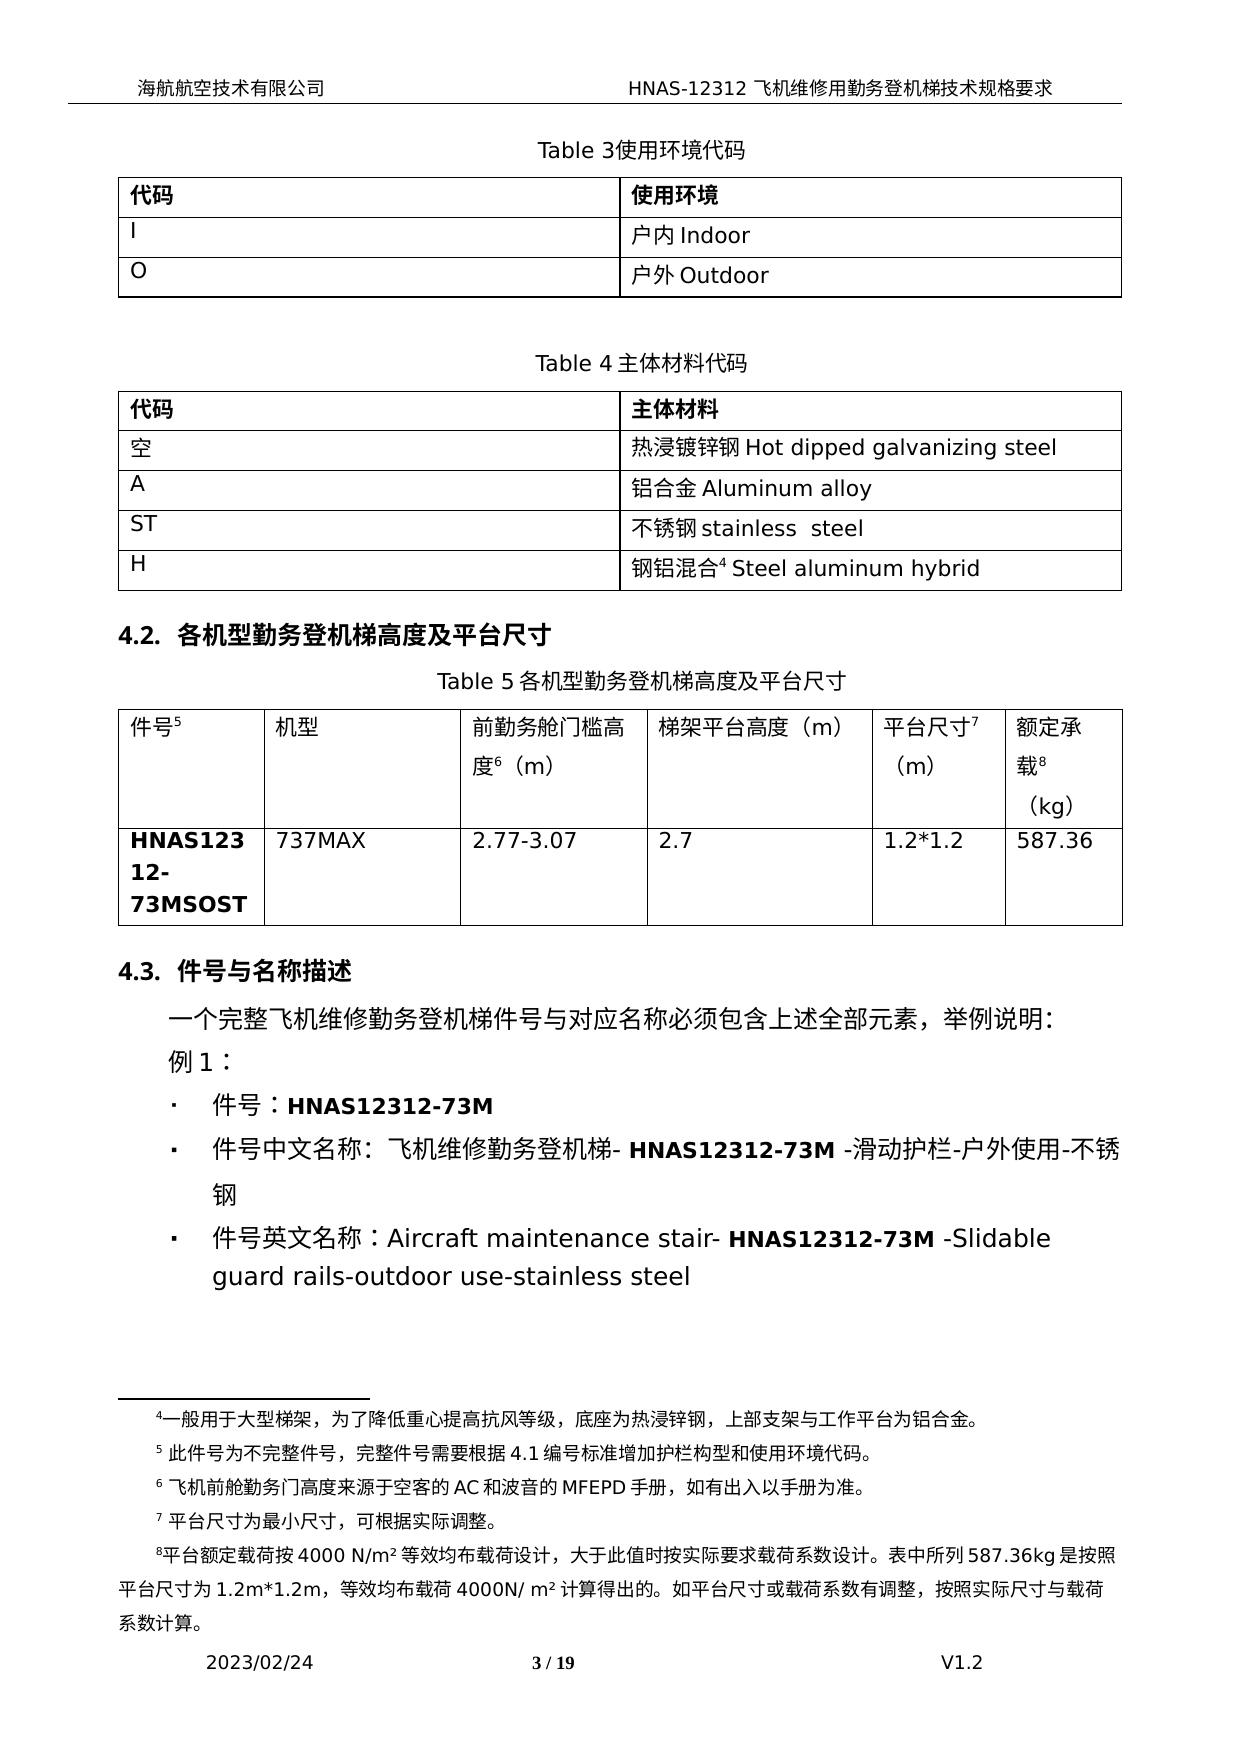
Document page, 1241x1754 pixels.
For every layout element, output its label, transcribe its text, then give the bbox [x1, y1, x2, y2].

table_cell 铝合金 Aluminum alloy [621, 471, 1121, 510]
table_header 件号 [119, 710, 264, 827]
table_header 前勤务舱门槛高度（m） [461, 710, 647, 827]
table_cell 户外Outdoor [621, 258, 1121, 296]
table_header 使用环境 [621, 178, 1121, 217]
table_cell A [119, 471, 619, 510]
table_header 代码 [119, 178, 619, 217]
table_header 梯架平台高度（m） [648, 710, 872, 827]
table_cell H [119, 551, 619, 589]
table_cell 1.2*1.2 [873, 829, 1005, 925]
table_cell ST [119, 511, 619, 550]
table_header 额定承载（kg） [1006, 710, 1122, 827]
list 件号英文名称：Aircraft maintenance stair- HNAS12312-73M -Slidable guard rails-outdoor use-stainless steel [168, 1221, 1122, 1291]
table_cell I [119, 218, 619, 257]
table_cell O [119, 258, 619, 296]
table_cell 737MAX [265, 829, 460, 925]
text Table 4主体材料代码 [118, 346, 1122, 378]
text 件号与名称描述 [118, 951, 1122, 987]
table_cell 不锈钢stainless steel [621, 511, 1121, 550]
table_header 平台尺寸（m） [873, 710, 1005, 827]
table_cell 钢铝混合 Steel aluminum hybrid [621, 551, 1121, 589]
table_cell 587.36 [1006, 829, 1122, 925]
table_cell 热浸镀锌钢Hot dipped galvanizing steel [621, 431, 1121, 470]
text 各机型勤务登机梯高度及平台尺寸 [118, 616, 1122, 652]
table_header 代码 [119, 392, 619, 430]
table_header 主体材料 [621, 392, 1121, 430]
text Table 3使用环境代码 [118, 133, 1122, 164]
table_cell HNAS12312-73MSOST [119, 829, 264, 925]
list 件号中文名称：飞机维修勤务登机梯- HNAS12312-73M -滑动护栏-户外使用-不锈钢 [168, 1130, 1122, 1212]
list 件号：HNAS12312-73M [168, 1087, 1122, 1122]
table_cell 2.7 [648, 829, 872, 925]
table_cell 户内 Indoor [621, 218, 1121, 257]
table_cell 2.77-3.07 [461, 829, 647, 925]
table_cell 空 [119, 431, 619, 470]
table_header 机型 [265, 710, 460, 827]
text 一个完整飞机维修勤务登机梯件号与对应名称必须包含上述全部元素，举例说明： [118, 1000, 1122, 1036]
text 例1： [118, 1045, 1122, 1079]
text Table 5各机型勤务登机梯高度及平台尺寸 [118, 664, 1122, 696]
